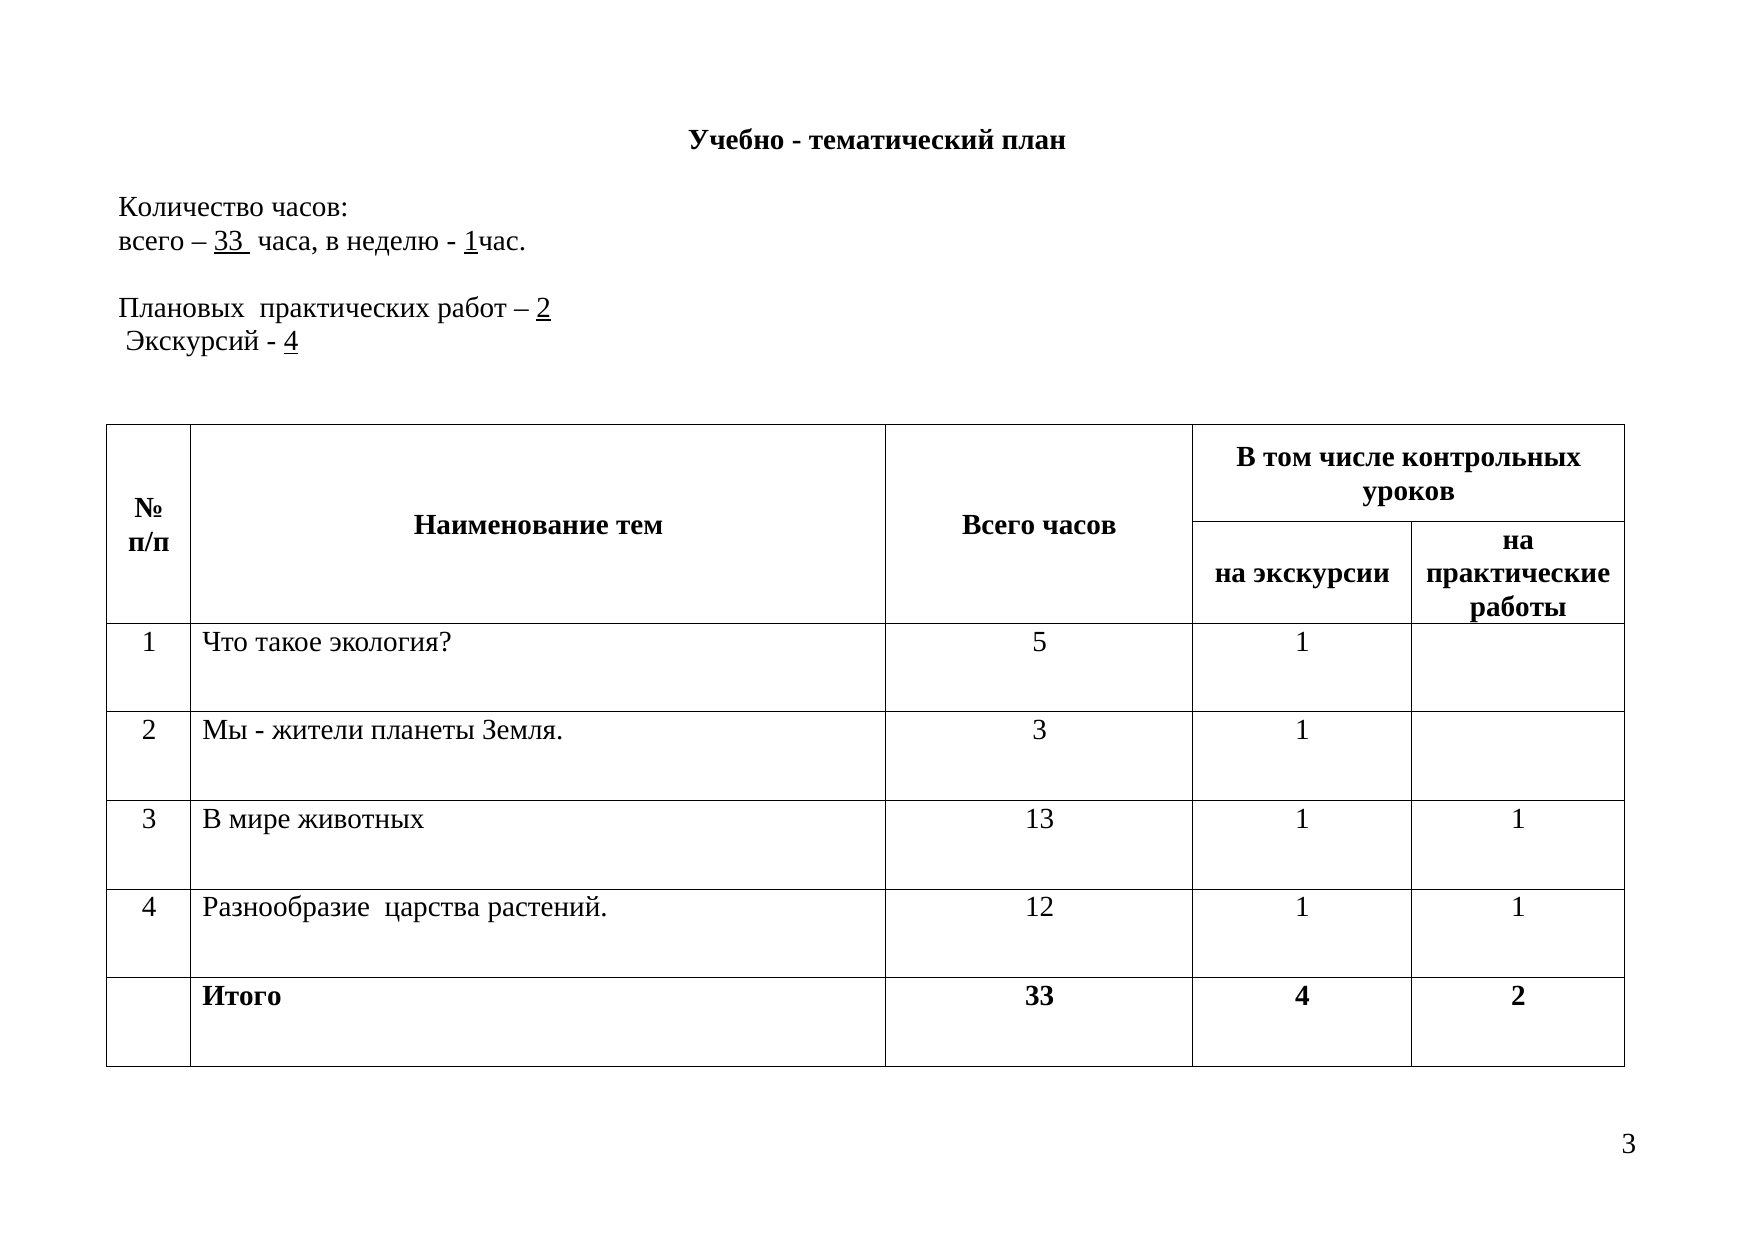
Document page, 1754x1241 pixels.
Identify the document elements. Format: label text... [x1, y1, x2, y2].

text всего – 33 часа, в неделю - 1час. [118, 223, 1636, 256]
table_cell [1412, 712, 1624, 800]
table_cell 1 [107, 624, 190, 711]
table_header № п/п [107, 425, 190, 623]
table_cell 4 [1193, 978, 1411, 1066]
table_cell на экскурсии [1193, 522, 1411, 623]
table_cell 1 [1412, 890, 1624, 977]
text Плановых практических работ – 2 [118, 290, 1636, 323]
table_cell на практические работы [1412, 522, 1624, 623]
table_cell 33 [886, 978, 1192, 1066]
table_cell 3 [886, 712, 1192, 800]
text Количество часов: [118, 189, 1636, 223]
table_cell Мы - жители планеты Земля. [191, 712, 885, 800]
table_cell 1 [1193, 624, 1411, 711]
table_cell 5 [886, 624, 1192, 711]
table_cell [1412, 624, 1624, 711]
table_cell 2 [107, 712, 190, 800]
text Экскурсий - 4 [118, 323, 1636, 357]
table_cell 1 [1412, 801, 1624, 888]
text Учебно - тематический план [118, 122, 1636, 156]
table_cell 1 [1193, 890, 1411, 977]
table_header Наименование тем [191, 425, 885, 623]
table_cell Итого [191, 978, 885, 1066]
table_cell 1 [1193, 801, 1411, 888]
table_cell 1 [1193, 712, 1411, 800]
table_cell 4 [107, 890, 190, 977]
table_cell 3 [107, 801, 190, 888]
table_cell 2 [1412, 978, 1624, 1066]
table_header Всего часов [886, 425, 1192, 623]
table_cell [107, 978, 190, 1066]
table_cell В мире животных [191, 801, 885, 888]
table_cell 13 [886, 801, 1192, 888]
table_cell 12 [886, 890, 1192, 977]
table_cell Что такое экология? [191, 624, 885, 711]
table_cell Разнообразие царства растений. [191, 890, 885, 977]
table_header В том числе контрольных уроков [1193, 425, 1624, 521]
